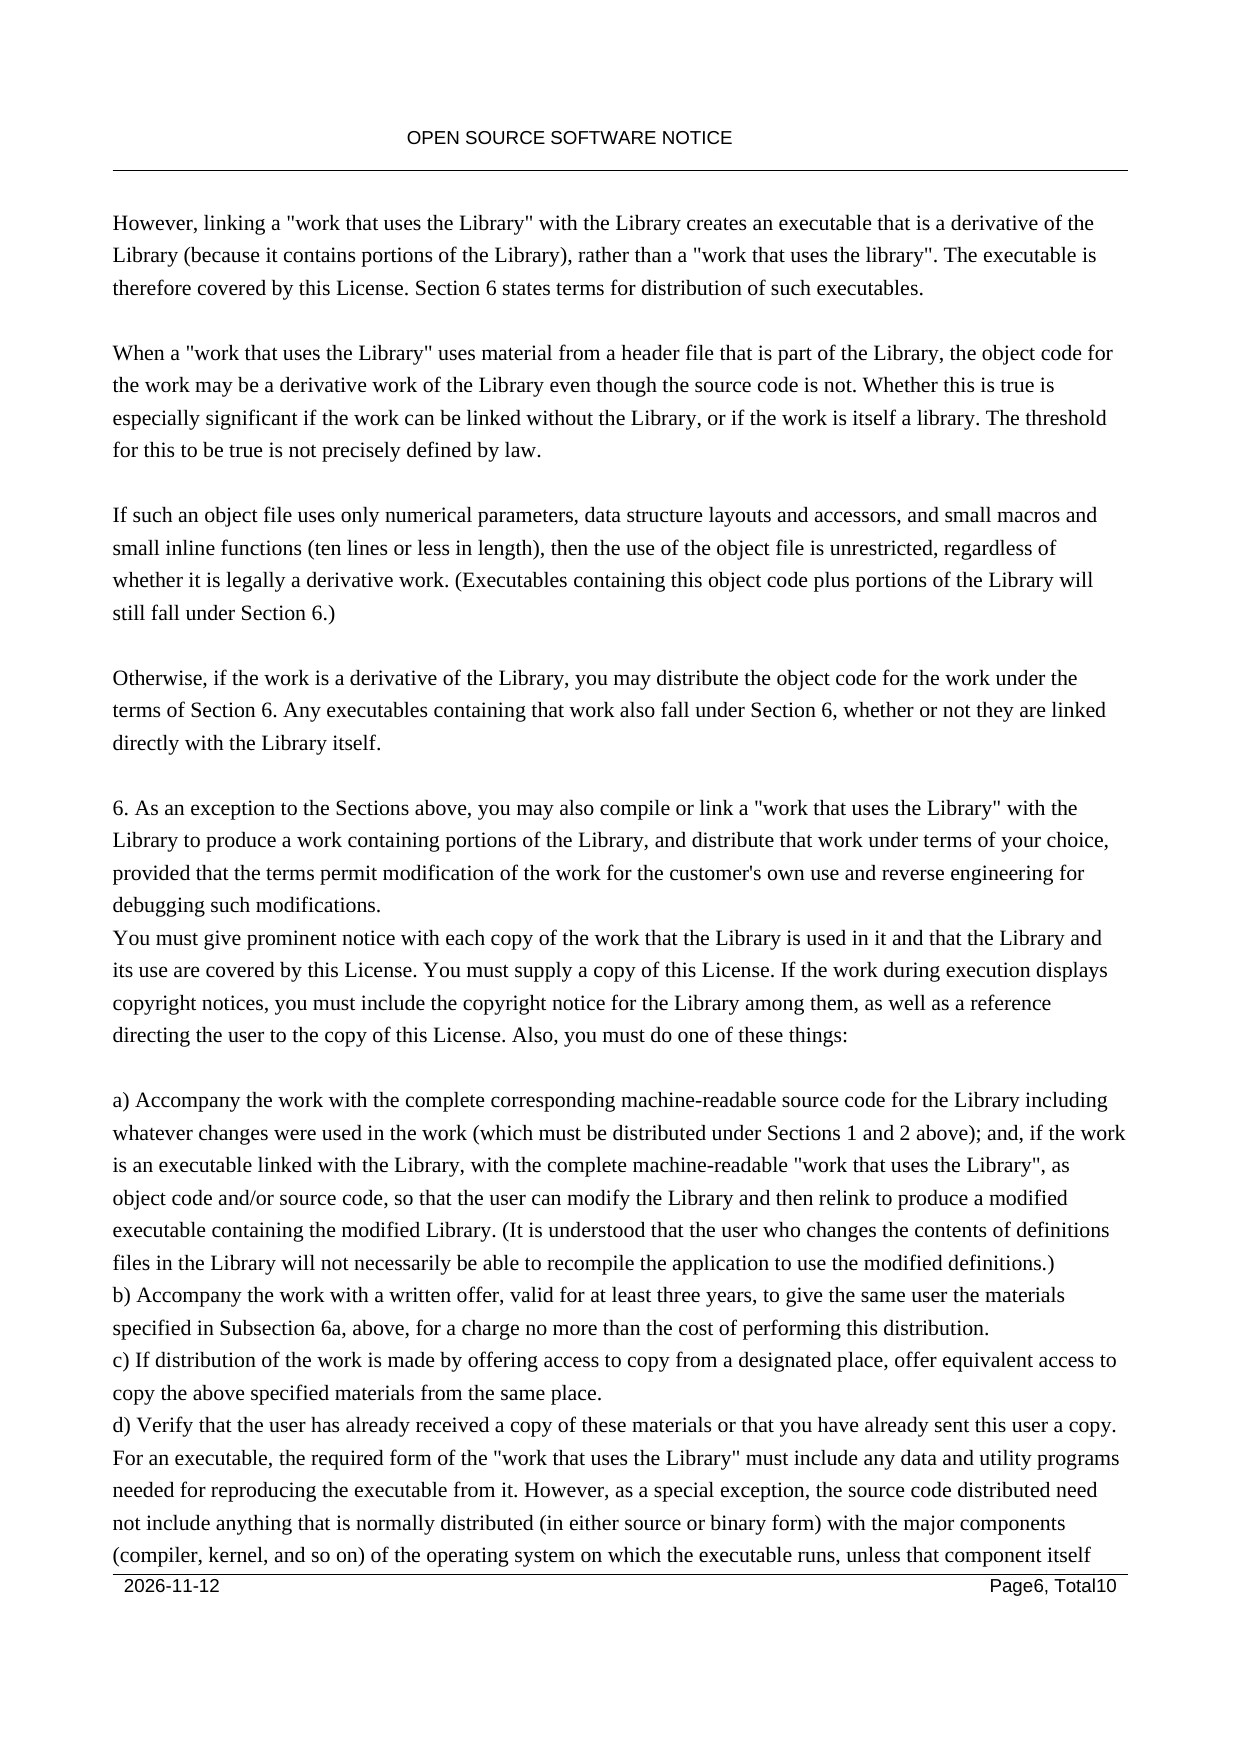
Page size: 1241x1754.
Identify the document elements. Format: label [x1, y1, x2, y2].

text [112, 206, 1128, 1571]
